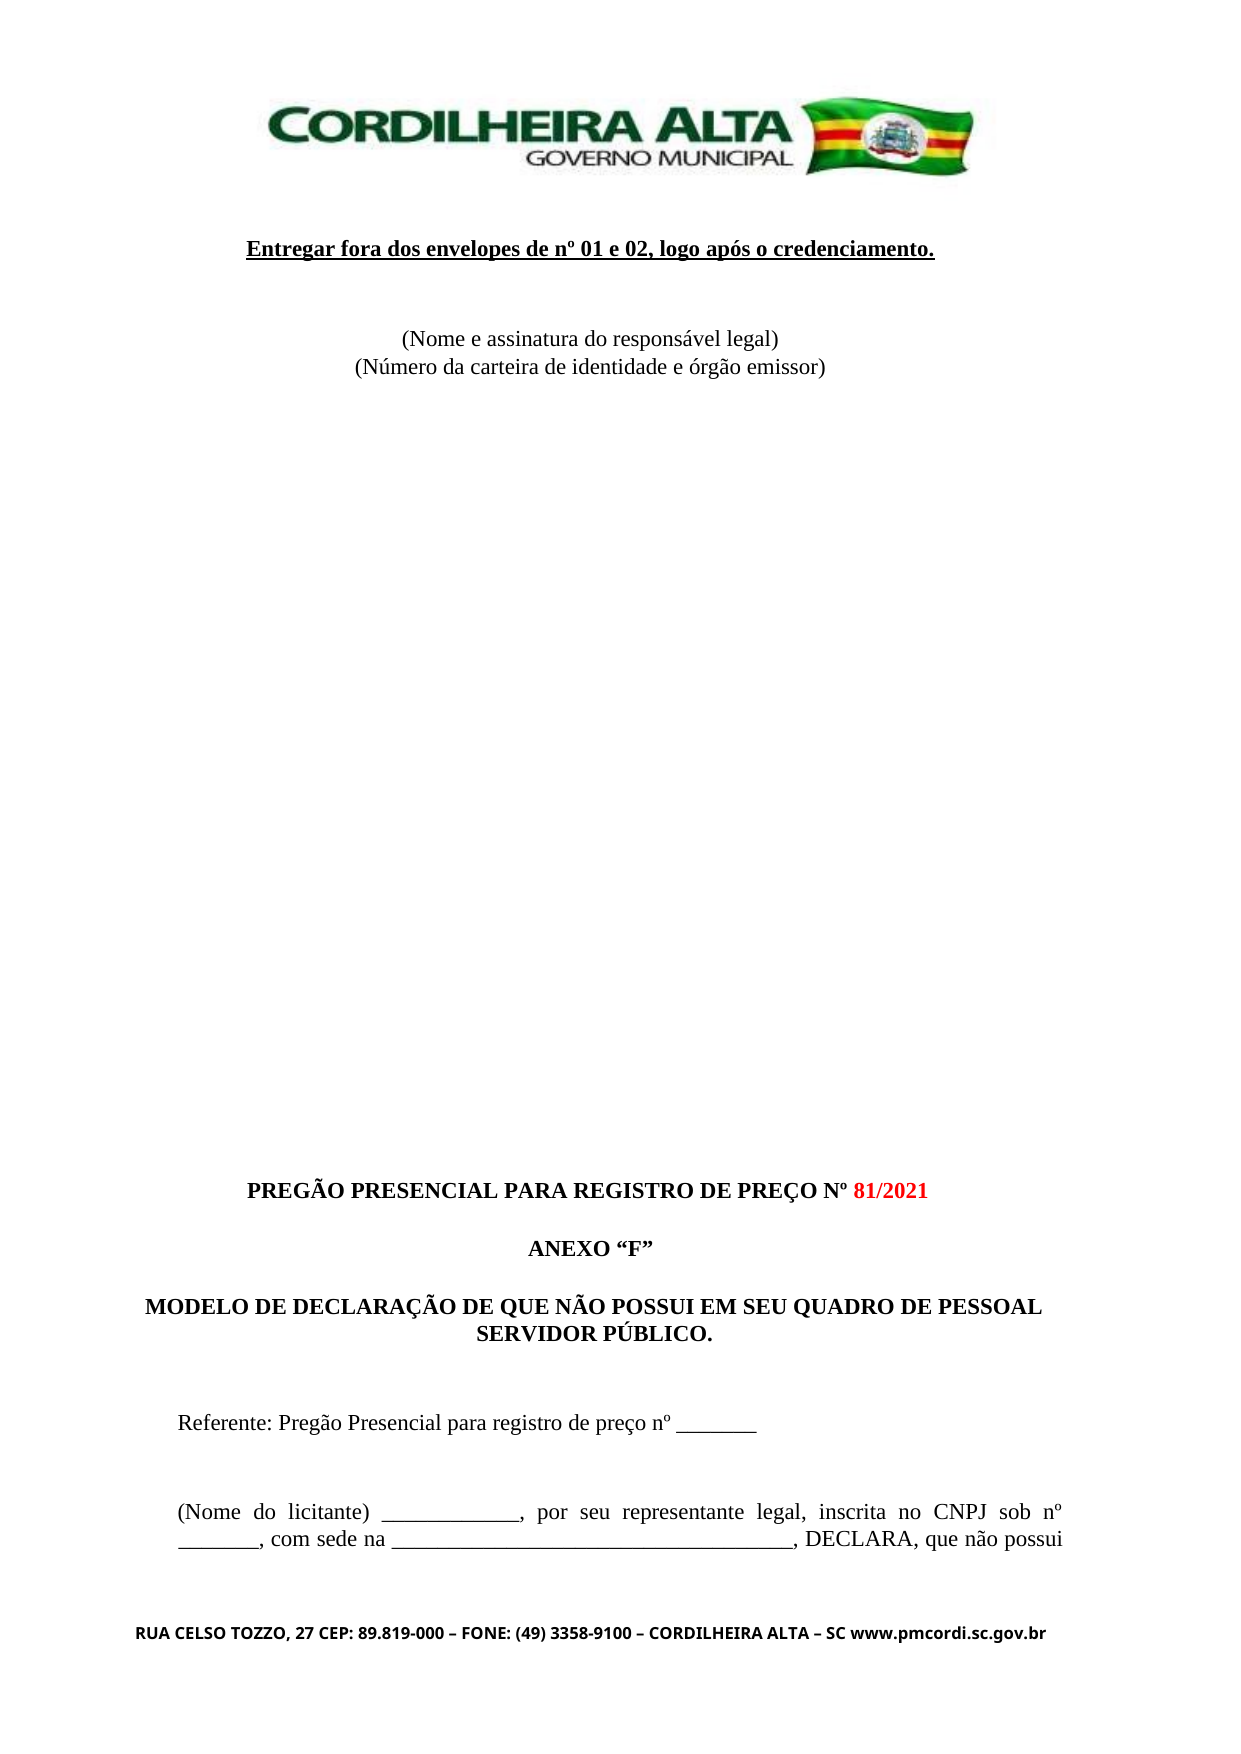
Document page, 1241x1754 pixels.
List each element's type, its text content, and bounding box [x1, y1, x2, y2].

text Referente: Pregão Presencial para registro de preço nº _______ [177, 1409, 1063, 1436]
subtitle PREGÃO PRESENCIAL PARA REGISTRO DE PREÇO Nº 81/2021 [247, 1177, 1063, 1203]
text Entregar fora dos envelopes de nº 01 e 02, logo após o credenciamento. [177, 236, 1004, 262]
text (Número da carteira de identidade e órgão emissor) [176, 353, 1004, 379]
picture [245, 73, 997, 201]
text (Nome e assinatura do responsável legal) [176, 325, 1004, 352]
text ANEXO “F” [177, 1235, 1004, 1262]
text MODELO DE DECLARAÇÃO DE QUE NÃO POSSUI EM SEU QUADRO DE PESSOAL SERVIDOR PÚBLICO. [124, 1293, 1063, 1347]
